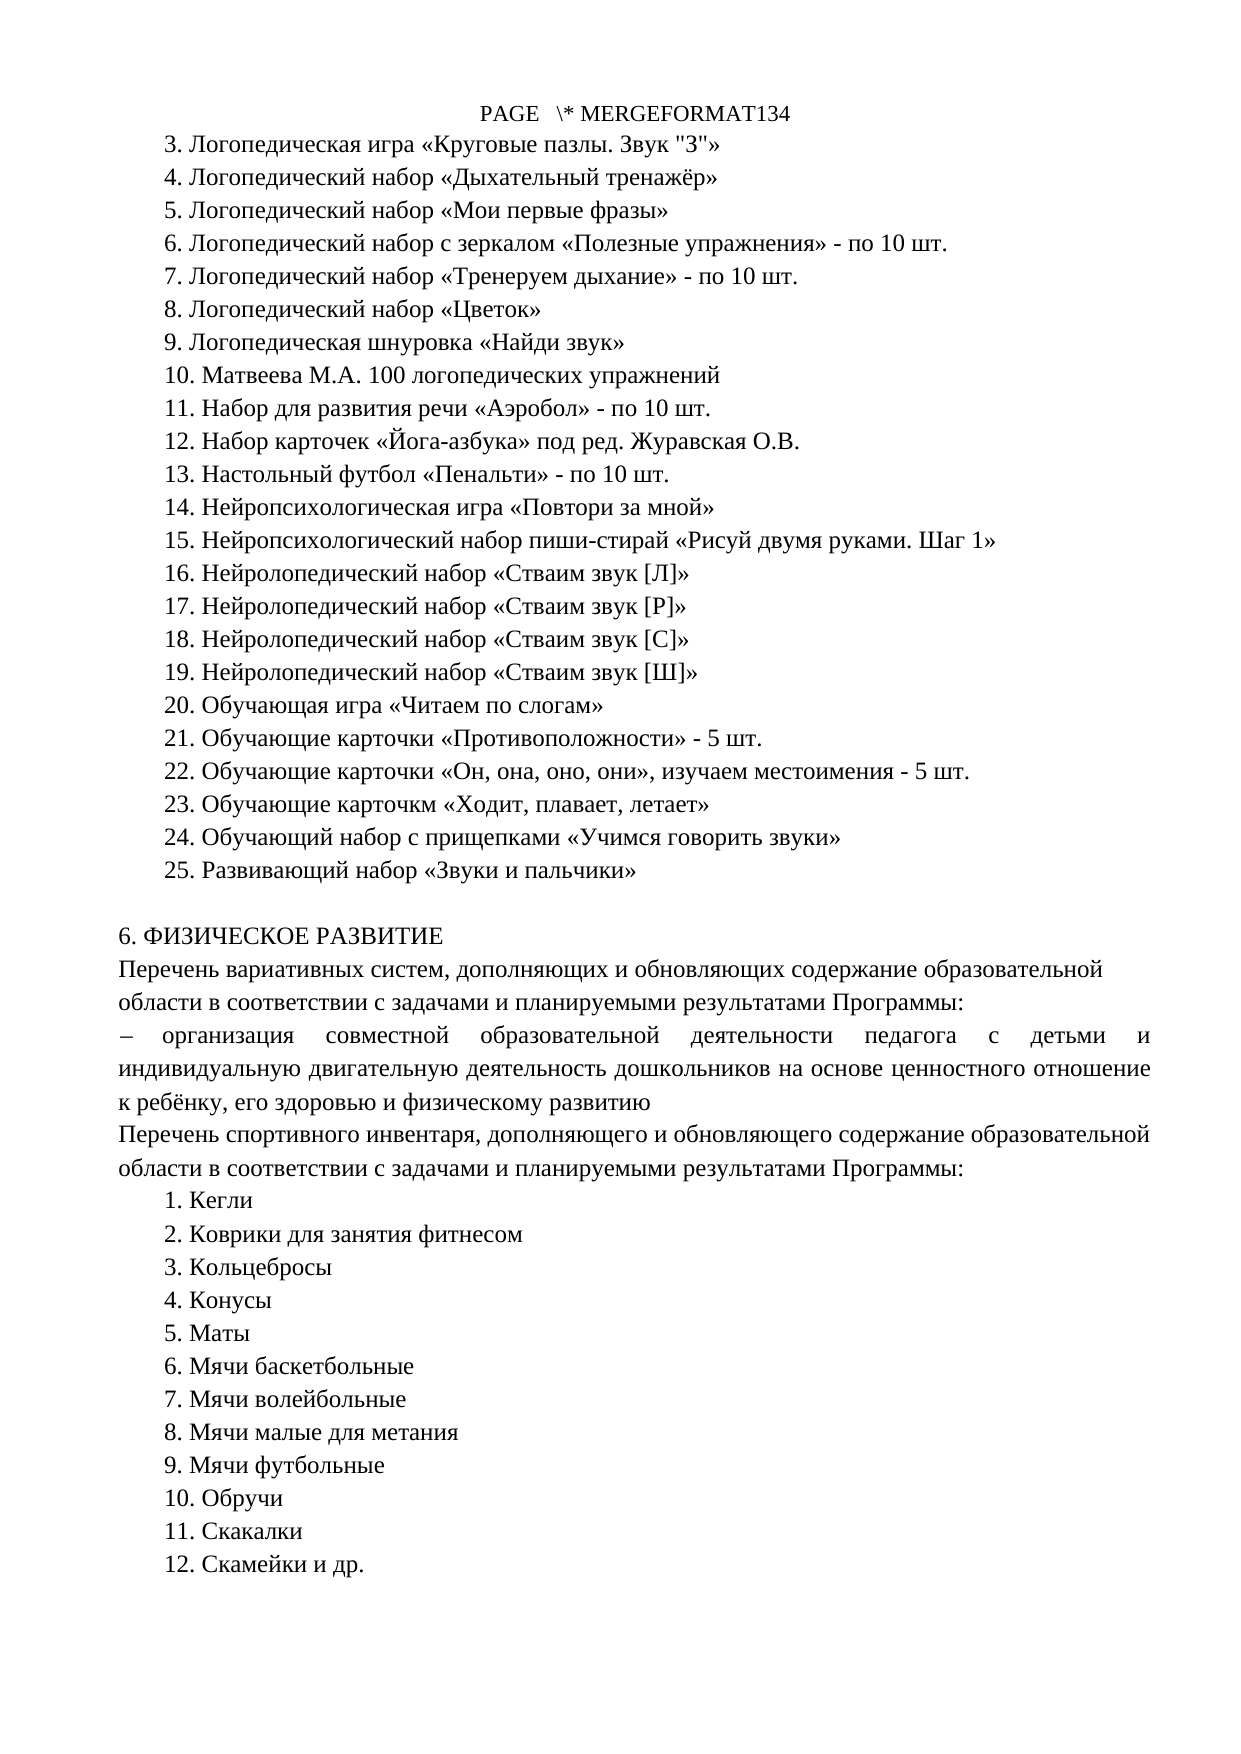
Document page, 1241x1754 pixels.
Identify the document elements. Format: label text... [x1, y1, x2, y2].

list Нейролопедический набор «Стваим звук [Л]» [164, 558, 1152, 587]
list Обучающий набор с прищепками «Учимся говорить звуки» [164, 822, 1152, 851]
list Нейропсихологическая игра «Повтори за мной» [164, 492, 1152, 521]
list Обручи [164, 1483, 1152, 1512]
list Нейролопедический набор «Стваим звук [С]» [164, 624, 1152, 653]
list Кольцебросы [164, 1252, 1152, 1280]
list Логопедический набор с зеркалом «Полезные упражнения» - по 10 шт. [164, 228, 1152, 257]
list Коврики для занятия фитнесом [164, 1219, 1152, 1247]
list Мячи футбольные [164, 1450, 1152, 1478]
list Кегли [164, 1186, 1152, 1214]
list Логопедический набор «Цветок» [164, 294, 1152, 323]
list Логопедический набор «Тренеруем дыхание» - по 10 шт. [164, 261, 1152, 290]
list Скамейки и др. [164, 1549, 1152, 1578]
list Обучающие карточки «Противоположности» - 5 шт. [164, 723, 1152, 752]
list Логопедическая шнуровка «Найди звук» [164, 327, 1152, 356]
list Обучающие карточки «Он, она, оно, они», изучаем местоимения - 5 шт. [164, 756, 1152, 785]
list Настольный футбол «Пенальти» - по 10 шт. [164, 459, 1152, 488]
list организация совместной образовательной деятельности педагога с детьми и индивидуальную двигательную деятельность дошкольников на основе ценностного отношение к ребёнку, его здоровью и физическому развитию [118, 1021, 1152, 1115]
text Перечень спортивного инвентаря, дополняющего и обновляющего содержание образовательной области в соответствии с задачами и планируемыми результатами Программы: [118, 1119, 1152, 1181]
list Маты [164, 1318, 1152, 1346]
list Обучающие карточкм «Ходит, плавает, летает» [164, 789, 1152, 818]
list Набор карточек «Йога-азбука» под ред. Журавская О.В. [164, 426, 1152, 455]
list Развивающий набор «Звуки и пальчики» [164, 855, 1152, 884]
list Логопедический набор «Дыхательный тренажёр» [164, 162, 1152, 191]
list Набор для развития речи «Аэробол» - по 10 шт. [164, 393, 1152, 422]
list Мячи волейбольные [164, 1384, 1152, 1412]
list Логопедический набор «Мои первые фразы» [164, 195, 1152, 224]
list Матвеева М.А. 100 логопедических упражнений [164, 360, 1152, 389]
list Нейропсихологический набор пиши-стирай «Рисуй двумя руками. Шаг 1» [164, 525, 1152, 554]
list Нейролопедический набор «Стваим звук [Р]» [164, 591, 1152, 620]
text Перечень вариативных систем, дополняющих и обновляющих содержание образовательной области в соответствии с задачами и планируемыми результатами Программы: [118, 954, 1152, 1016]
list Конусы [164, 1285, 1152, 1313]
list Скакалки [164, 1516, 1152, 1544]
list Нейролопедический набор «Стваим звук [Ш]» [164, 657, 1152, 686]
text 6. ФИЗИЧЕСКОЕ РАЗВИТИЕ [118, 921, 1152, 950]
list Мячи баскетбольные [164, 1351, 1152, 1379]
list Мячи малые для метания [164, 1417, 1152, 1446]
list Логопедическая игра «Круговые пазлы. Звук "З"» [164, 129, 1152, 158]
list Обучающая игра «Читаем по слогам» [164, 690, 1152, 719]
